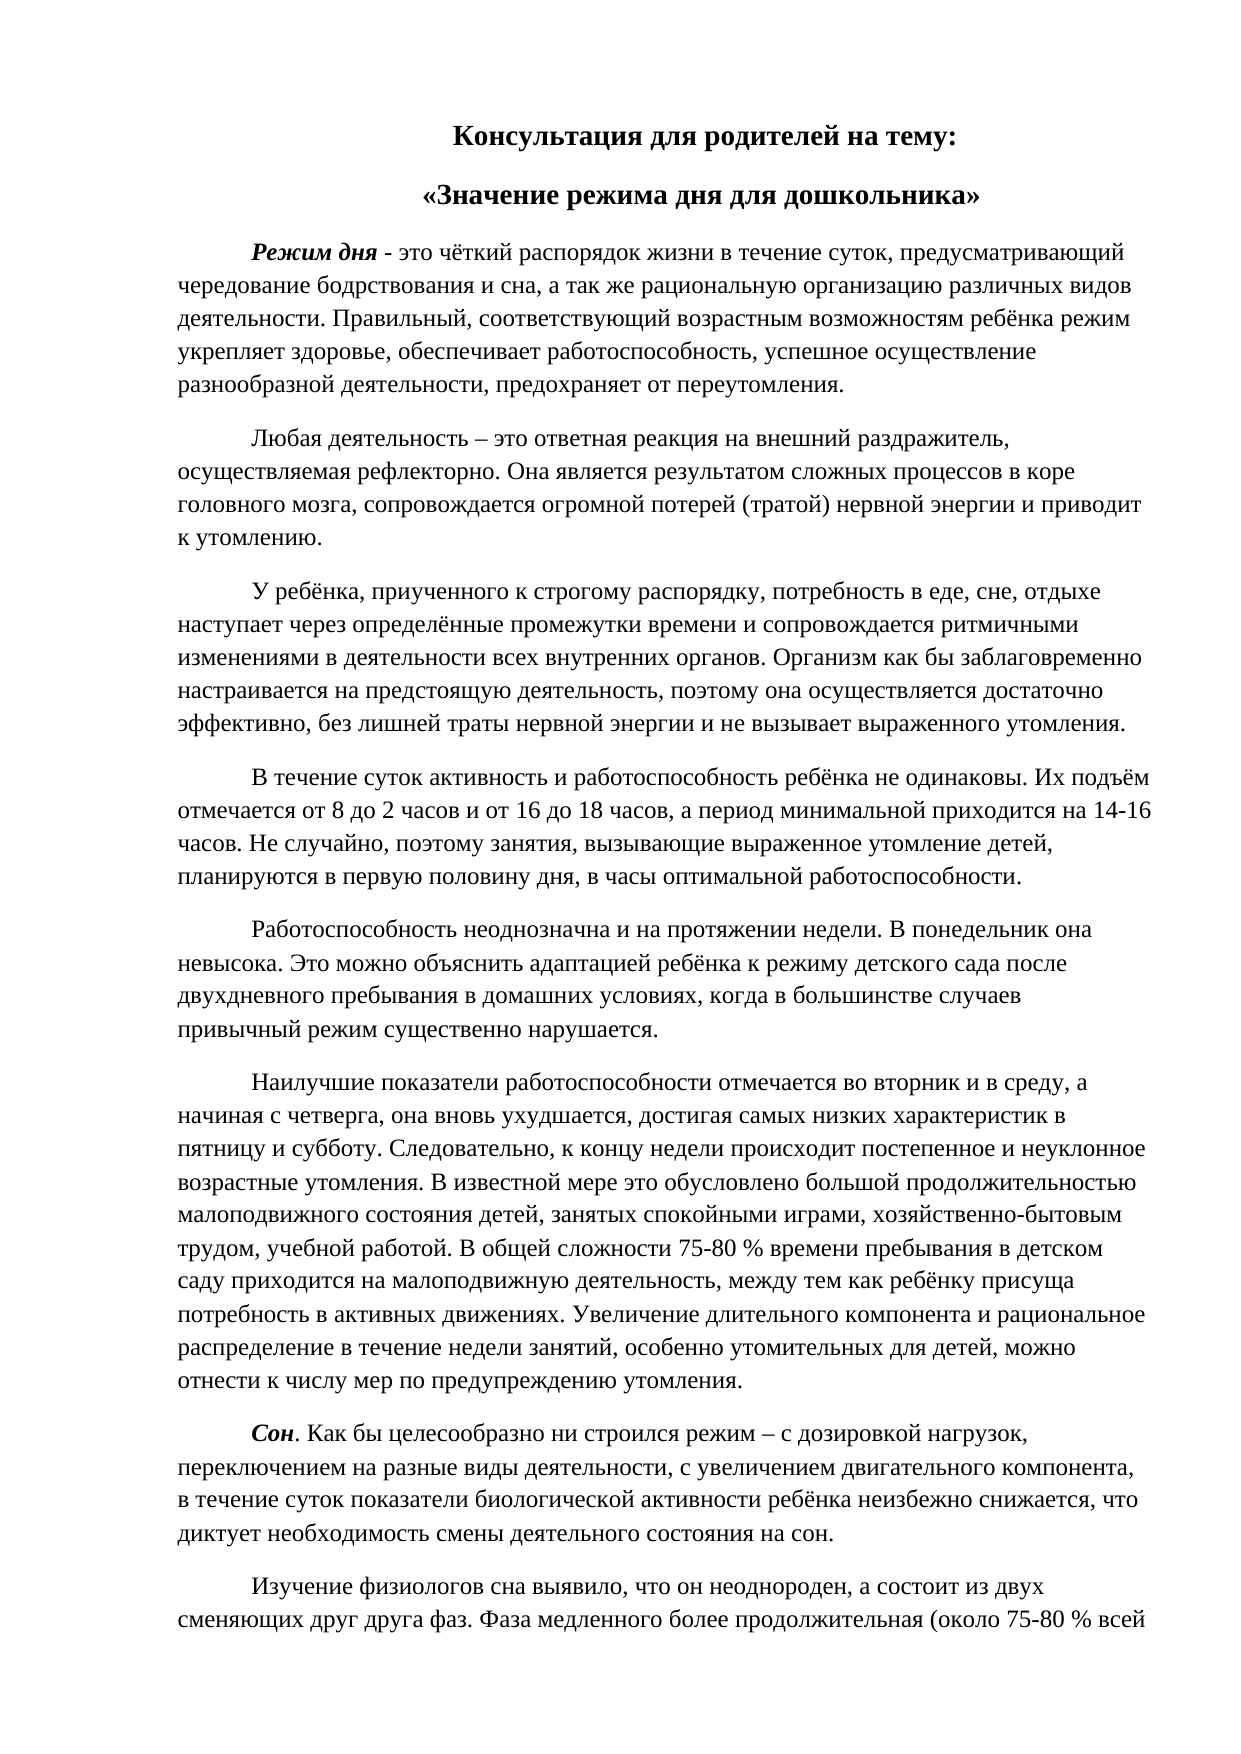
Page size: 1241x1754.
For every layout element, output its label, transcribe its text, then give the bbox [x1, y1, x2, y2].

text Сон. Как бы целесообразно ни строился режим – с дозировкой нагрузок, переключением на разные виды деятельности, с увеличением двигательного компонента, в течение суток показатели биологической активности ребёнка неизбежно снижается, что диктует необходимость смены деятельного состояния на сон. [177, 1418, 1152, 1546]
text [177, 1571, 1152, 1633]
text Режим дня - это чёткий распорядок жизни в течение суток, предусматривающий чередование бодрствования и сна, а так же рациональную организацию различных видов деятельности. Правильный, соответствующий возрастным возможностям ребёнка режим укрепляет здоровье, обеспечивает работоспособность, успешное осуществление разнообразной деятельности, предохраняет от переутомления. [177, 237, 1152, 398]
text У ребёнка, приученного к строгому распорядку, потребность в еде, сне, отдыхе наступает через определённые промежутки времени и сопровождается ритмичными изменениями в деятельности всех внутренних органов. Организм как бы заблаговременно настраивается на предстоящую деятельность, поэтому она осуществляется достаточно эффективно, без лишней траты нервной энергии и не вызывает выраженного утомления. [177, 576, 1152, 737]
text Наилучшие показатели работоспособности отмечается во вторник и в среду, а начиная с четверга, она вновь ухудшается, достигая самых низких характеристик в пятницу и субботу. Следовательно, к концу недели происходит постепенное и неуклонное возрастные утомления. В известной мере это обусловлено большой продолжительностью малоподвижного состояния детей, занятых спокойными играми, хозяйственно-бытовым трудом, учебной работой. В общей сложности 75-80 % времени пребывания в детском саду приходится на малоподвижную деятельность, между тем как ребёнку присуща потребность в активных движениях. Увеличение длительного компонента и рациональное распределение в течение недели занятий, особенно утомительных для детей, можно отнести к числу мер по предупреждению утомления. [177, 1067, 1152, 1393]
text В течение суток активность и работоспособность ребёнка не одинаковы. Их подъём отмечается от 8 до 2 часов и от 16 до 18 часов, а период минимальной приходится на 14-16 часов. Не случайно, поэтому занятия, вызывающие выраженное утомление детей, планируются в первую половину дня, в часы оптимальной работоспособности. [177, 762, 1152, 889]
text Работоспособность неоднозначна и на протяжении недели. В понедельник она невысока. Это можно объяснить адаптацией ребёнка к режиму детского сада после двухдневного пребывания в домашних условиях, когда в большинстве случаев привычный режим существенно нарушается. [177, 914, 1152, 1042]
text Консультация для родителей на тему: [177, 118, 1152, 152]
text «Значение режима дня для дошкольника» [177, 177, 1152, 211]
text Любая деятельность – это ответная реакция на внешний раздражитель, осуществляемая рефлекторно. Она является результатом сложных процессов в коре головного мозга, сопровождается огромной потерей (тратой) нервной энергии и приводит к утомлению. [177, 423, 1152, 551]
